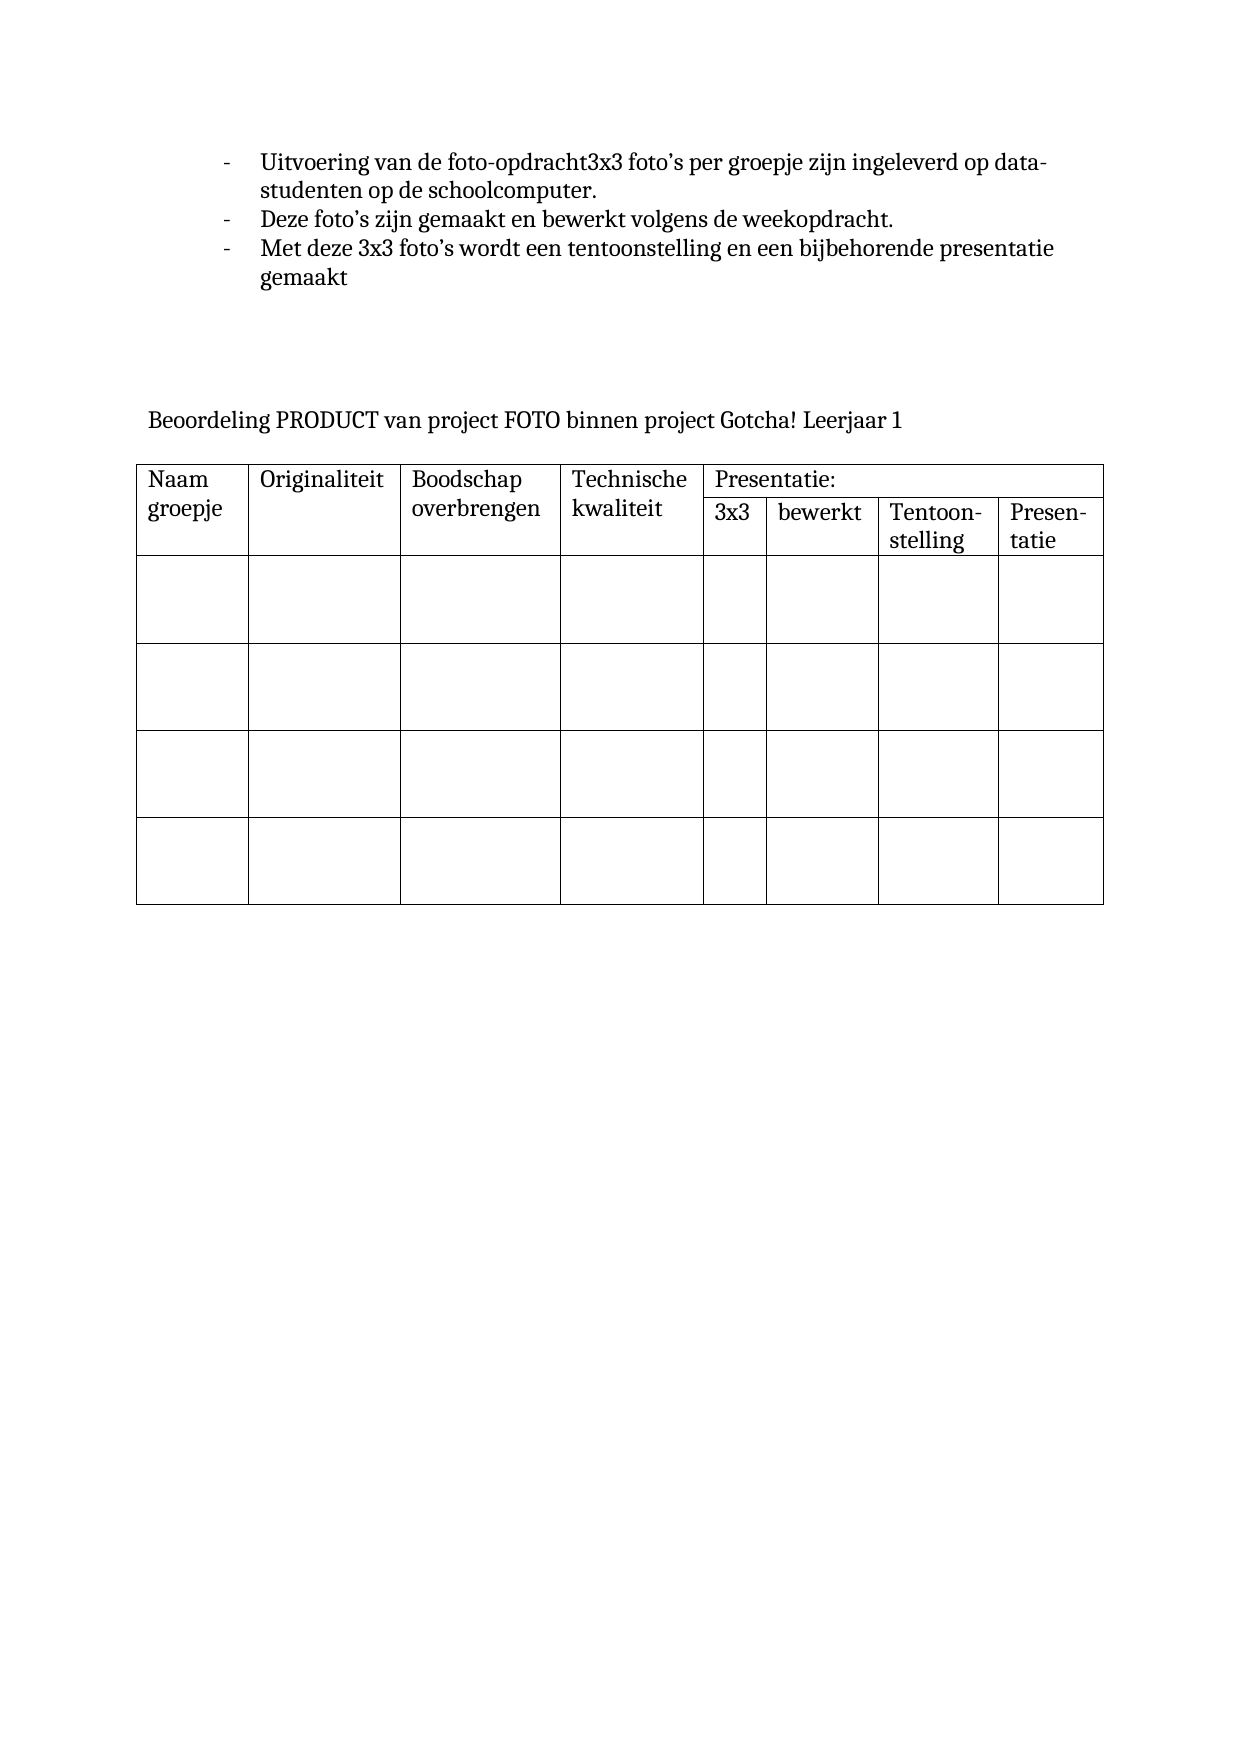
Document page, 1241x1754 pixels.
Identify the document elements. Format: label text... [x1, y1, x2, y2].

table_cell [999, 818, 1103, 904]
table_cell [561, 556, 703, 642]
table_cell [401, 731, 560, 817]
table_cell Presen- tatie [999, 498, 1103, 555]
table_cell [137, 818, 248, 904]
list Met deze 3x3 foto’s wordt een tentoonstelling en een bijbehorende presentatie gemaakt [223, 234, 1093, 291]
table_cell [767, 556, 878, 642]
text Beoordeling PRODUCT van project FOTO binnen project Gotcha! Leerjaar 1 [148, 406, 1093, 435]
table_cell [704, 556, 766, 642]
table_cell [561, 818, 703, 904]
table_header Technische kwaliteit [561, 465, 703, 555]
table_cell [999, 556, 1103, 642]
table_cell [879, 731, 998, 817]
table_cell [704, 644, 766, 730]
table_cell [704, 731, 766, 817]
table_cell 3x3 [704, 498, 766, 555]
table_cell [401, 818, 560, 904]
table_cell [249, 556, 400, 642]
table_cell [999, 644, 1103, 730]
table_cell [767, 818, 878, 904]
table_cell [879, 644, 998, 730]
table_cell [767, 644, 878, 730]
table_cell [249, 731, 400, 817]
table_cell [137, 556, 248, 642]
table_cell Tentoon- stelling [879, 498, 998, 555]
table_cell [137, 644, 248, 730]
table_cell [249, 644, 400, 730]
table_cell [561, 731, 703, 817]
table_cell [704, 818, 766, 904]
table_header Naam groepje [137, 465, 248, 555]
list Uitvoering van de foto-opdracht3x3 foto’s per groepje zijn ingeleverd op data-studenten op de schoolcomputer. [223, 148, 1093, 205]
table_cell bewerkt [767, 498, 878, 555]
table_header Originaliteit [249, 465, 400, 555]
table_cell [137, 731, 248, 817]
table_cell [561, 644, 703, 730]
table_header Boodschap overbrengen [401, 465, 560, 555]
table_cell [879, 818, 998, 904]
table_cell [249, 818, 400, 904]
table_cell [879, 556, 998, 642]
table_header Presentatie: [704, 465, 1103, 497]
table_cell [999, 731, 1103, 817]
list Deze foto’s zijn gemaakt en bewerkt volgens de weekopdracht. [223, 205, 1093, 234]
table_cell [767, 731, 878, 817]
table_cell [401, 644, 560, 730]
table_cell [401, 556, 560, 642]
